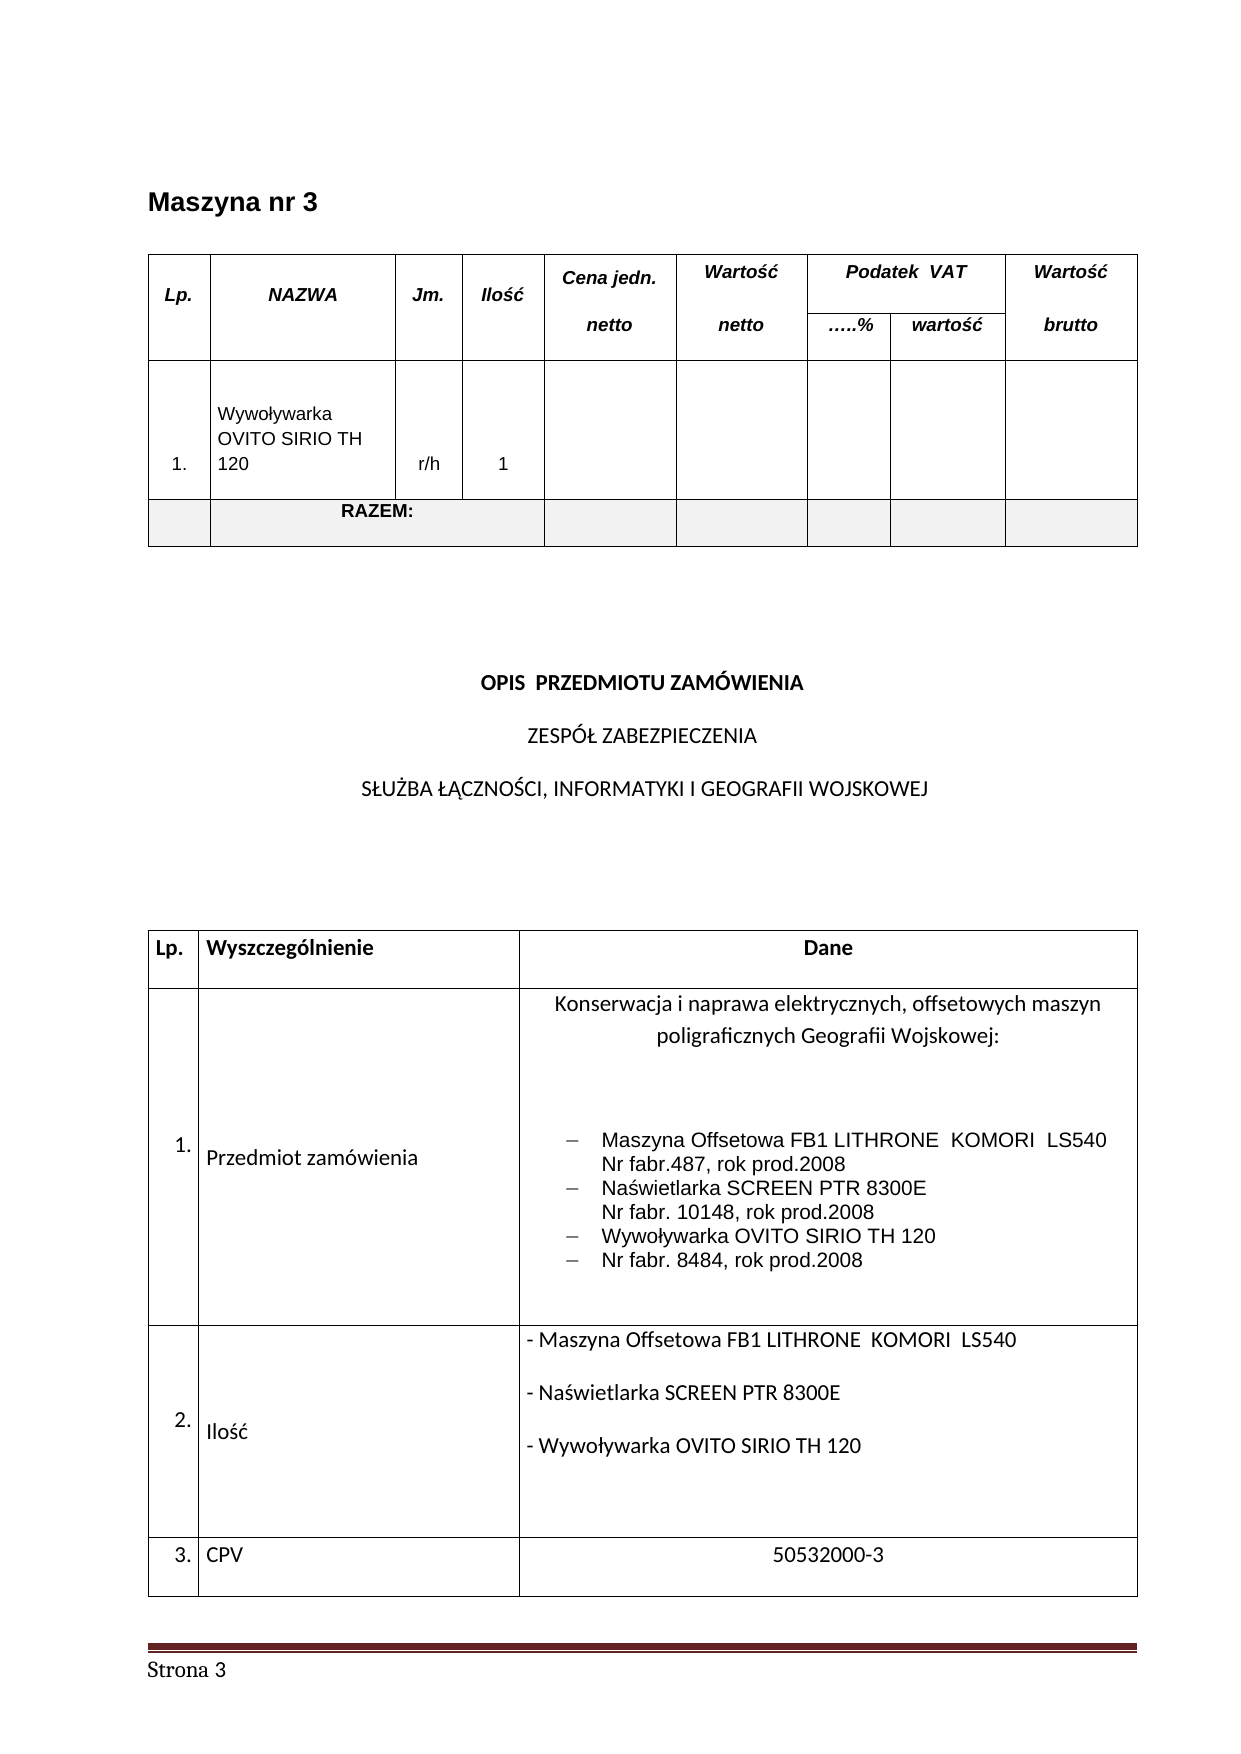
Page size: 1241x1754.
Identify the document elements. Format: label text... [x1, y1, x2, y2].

table_cell …..% [808, 314, 890, 360]
table_cell [808, 500, 890, 546]
table_header Wartość [677, 255, 807, 313]
table_cell netto [545, 313, 676, 360]
table_cell [1006, 500, 1137, 546]
table_cell [545, 500, 676, 546]
table_cell [149, 500, 210, 546]
table_cell 1 [463, 361, 544, 499]
table_cell RAZEM: [211, 500, 544, 546]
table_header Podatek VAT [808, 255, 1005, 313]
table_header Lp. [149, 931, 198, 988]
table_header Wyszczególnienie [199, 931, 519, 988]
table_cell netto [677, 313, 807, 360]
table_cell CPV [199, 1538, 519, 1596]
text Opis PRZEDMIOTU ZAMÓWIENIA [148, 668, 1137, 696]
table_header Cena jedn. [545, 255, 676, 313]
table_cell - Maszyna Offsetowa FB1 LITHRONE KOMORI LS540 - Naświetlarka SCREEN PTR 8300E - Wywoływarka OVITO SIRIO TH 120 [520, 1326, 1137, 1537]
table_cell [808, 361, 890, 499]
table_header Lp. [149, 255, 210, 360]
table_cell Przedmiot zamówienia [199, 989, 519, 1324]
table_cell 1. [149, 361, 210, 499]
table_cell [891, 500, 1005, 546]
table_cell 3. [149, 1538, 198, 1596]
table_cell [677, 361, 807, 499]
table_cell Konserwacja i naprawa elektrycznych, offsetowych maszyn poligraficznych Geografii Wojskowej: Maszyna Offsetowa FB1 LITHRONE KOMORI LS540 Nr fabr.487, rok prod.2008 Naświetlarka SCREEN PTR 8300E Nr fabr. 10148, rok prod.2008 Wywoływarka OVITO SIRIO TH 120 Nr fabr. 8484, rok prod.2008 [520, 989, 1137, 1324]
table_header NAZWA [211, 255, 395, 360]
table_cell Wywoływarka OVITO SIRIO TH 120 [211, 361, 395, 499]
table_header Wartość [1006, 255, 1137, 313]
table_cell 1. [149, 989, 198, 1324]
table_cell r/h [396, 361, 462, 499]
table_header Ilość [463, 255, 544, 360]
text SŁUŻBA ŁĄCZNOŚCI, INFORMATYKI I GEOGRAFII WOJSKOWEJ [148, 774, 1137, 802]
table_cell 50532000-3 [520, 1538, 1137, 1596]
text Maszyna nr 3 [148, 186, 1137, 217]
table_cell brutto [1006, 313, 1137, 360]
table_cell [1006, 361, 1137, 499]
table_cell [891, 361, 1005, 499]
table_cell wartość [891, 314, 1005, 360]
table_header Dane [520, 931, 1137, 988]
table_cell 2. [149, 1326, 198, 1537]
table_cell Ilość [199, 1326, 519, 1537]
table_cell [677, 500, 807, 546]
table_cell [545, 361, 676, 499]
text ZESPÓŁ ZABEZPIECZENIA [148, 721, 1137, 749]
table_header Jm. [396, 255, 462, 360]
